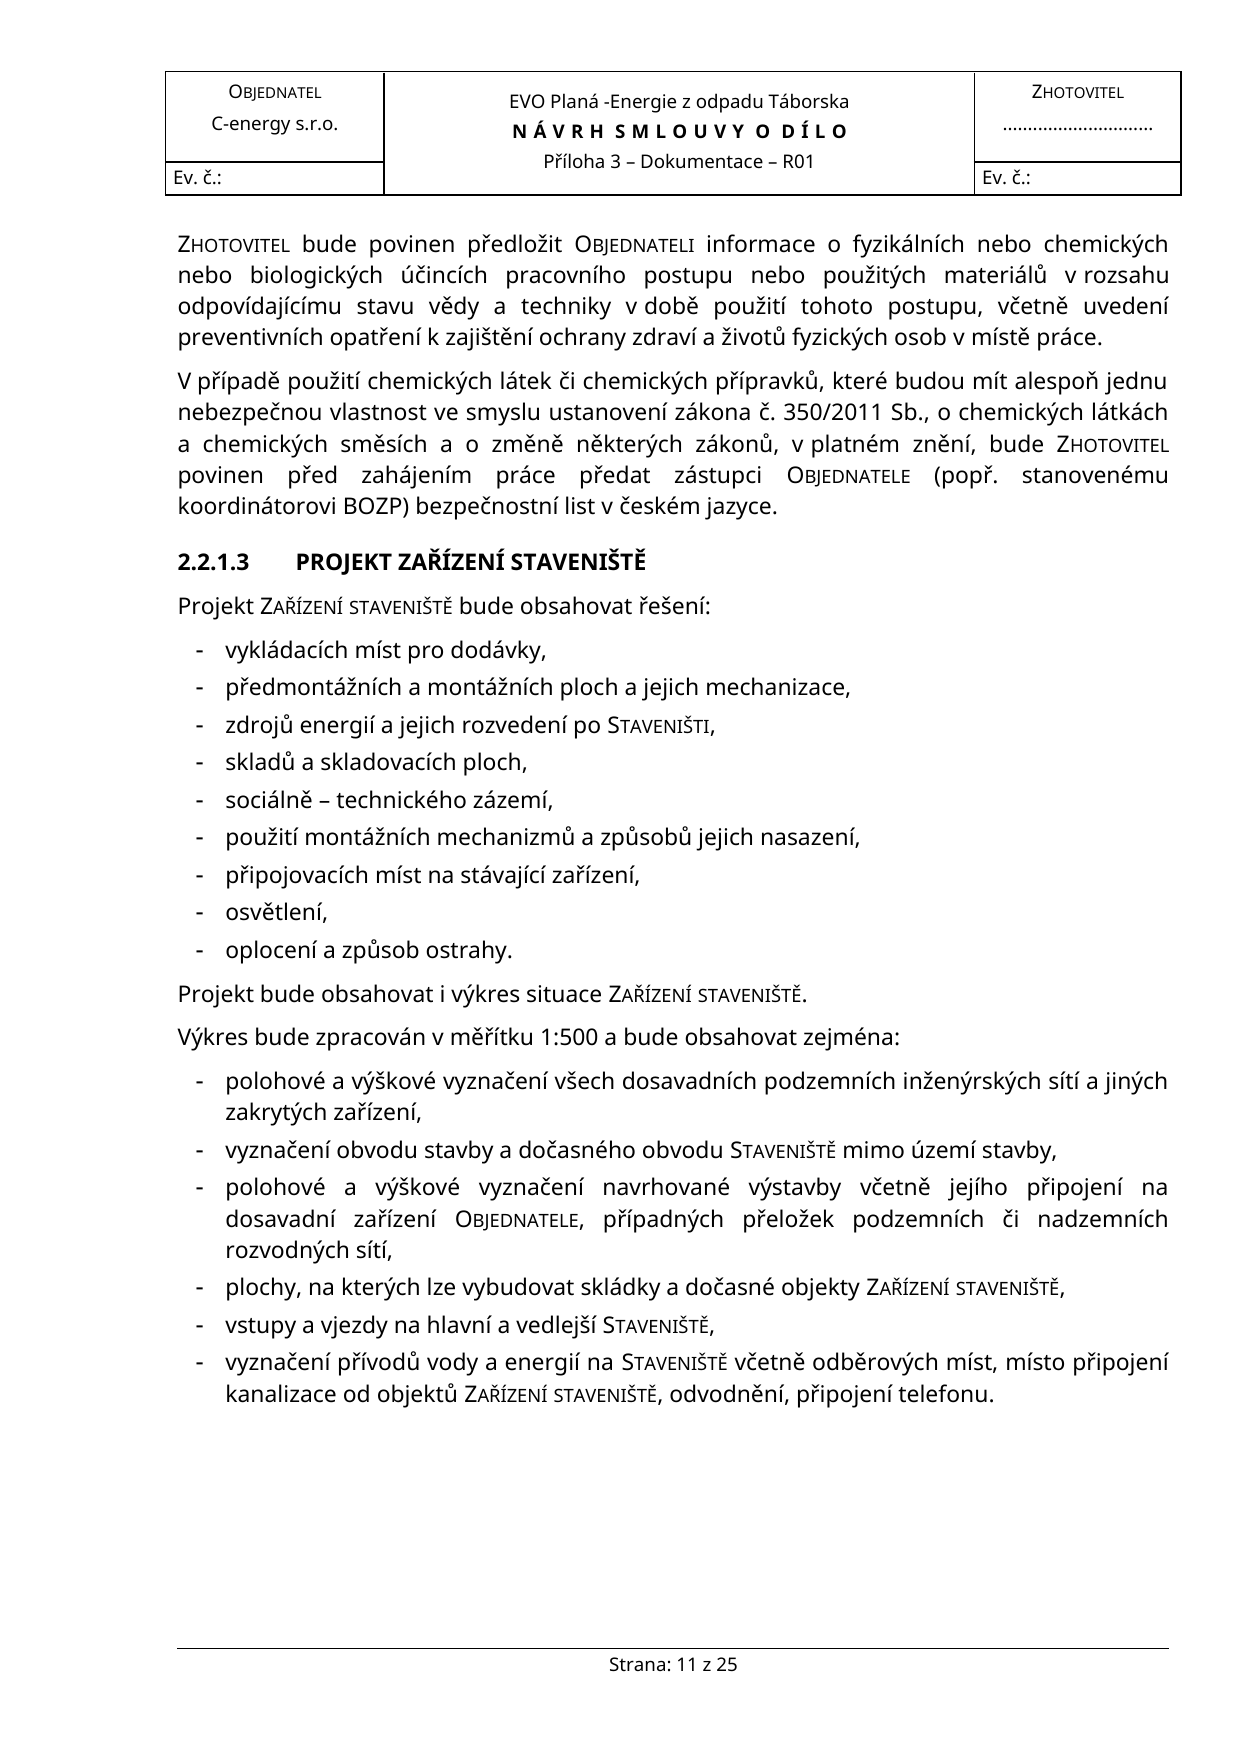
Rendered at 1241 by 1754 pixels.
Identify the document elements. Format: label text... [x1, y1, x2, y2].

text vyznačení přívodů vody a energií na Staveniště včetně odběrových míst, místo připojení kanalizace od objektů Zařízení staveniště, odvodnění, připojení telefonu. [196, 1346, 1169, 1409]
text vykládacích míst pro dodávky, [196, 634, 1169, 665]
text polohové a výškové vyznačení navrhované výstavby včetně jejího připojení na dosavadní zařízení Objednatele, případných přeložek podzemních či nadzemních rozvodných sítí, [196, 1171, 1169, 1265]
text sociálně – technického zázemí, [196, 784, 1169, 815]
text skladů a skladovacích ploch, [196, 746, 1169, 778]
text připojovacích míst na stávající zařízení, [196, 859, 1169, 890]
text vstupy a vjezdy na hlavní a vedlejší Staveniště, [196, 1309, 1169, 1340]
text polohové a výškové vyznačení všech dosavadních podzemních inženýrských sítí a jiných zakrytých zařízení, [196, 1065, 1169, 1128]
text Výkres bude zpracován v měřítku 1:500 a bude obsahovat zejména: [177, 1021, 1169, 1053]
text zdrojů energií a jejich rozvedení po Staveništi, [196, 709, 1169, 740]
text předmontážních a montážních ploch a jejich mechanizace, [196, 671, 1169, 703]
text oplocení a způsob ostrahy. [196, 934, 1169, 965]
text Zhotovitel bude povinen předložit Objednateli informace o fyzikálních nebo chemických nebo biologických účincích pracovního postupu nebo použitých materiálů v rozsahu odpovídajícímu stavu vědy a techniky v době použití tohoto postupu, včetně uvedení preventivních opatření k zajištění ochrany zdraví a životů fyzických osob v místě práce. [177, 228, 1169, 353]
text osvětlení, [196, 896, 1169, 928]
subtitle Projekt zařízení staveniště [177, 546, 1169, 578]
text V případě použití chemických látek či chemických přípravků, které budou mít alespoň jednu nebezpečnou vlastnost ve smyslu ustanovení zákona č. 350/2011 Sb., o chemických látkách a chemických směsích a o změně některých zákonů, v platném znění, bude Zhotovitel povinen před zahájením práce předat zástupci Objednatele (popř. stanovenému koordinátorovi BOZP) bezpečnostní list v českém jazyce. [177, 365, 1169, 521]
text plochy, na kterých lze vybudovat skládky a dočasné objekty Zařízení staveniště, [196, 1271, 1169, 1303]
text vyznačení obvodu stavby a dočasného obvodu Staveniště mimo území stavby, [196, 1134, 1169, 1165]
text použití montážních mechanizmů a způsobů jejich nasazení, [196, 821, 1169, 853]
text Projekt Zařízení staveniště bude obsahovat řešení: [177, 590, 1169, 621]
text Projekt bude obsahovat i výkres situace Zařízení staveniště. [177, 978, 1169, 1009]
